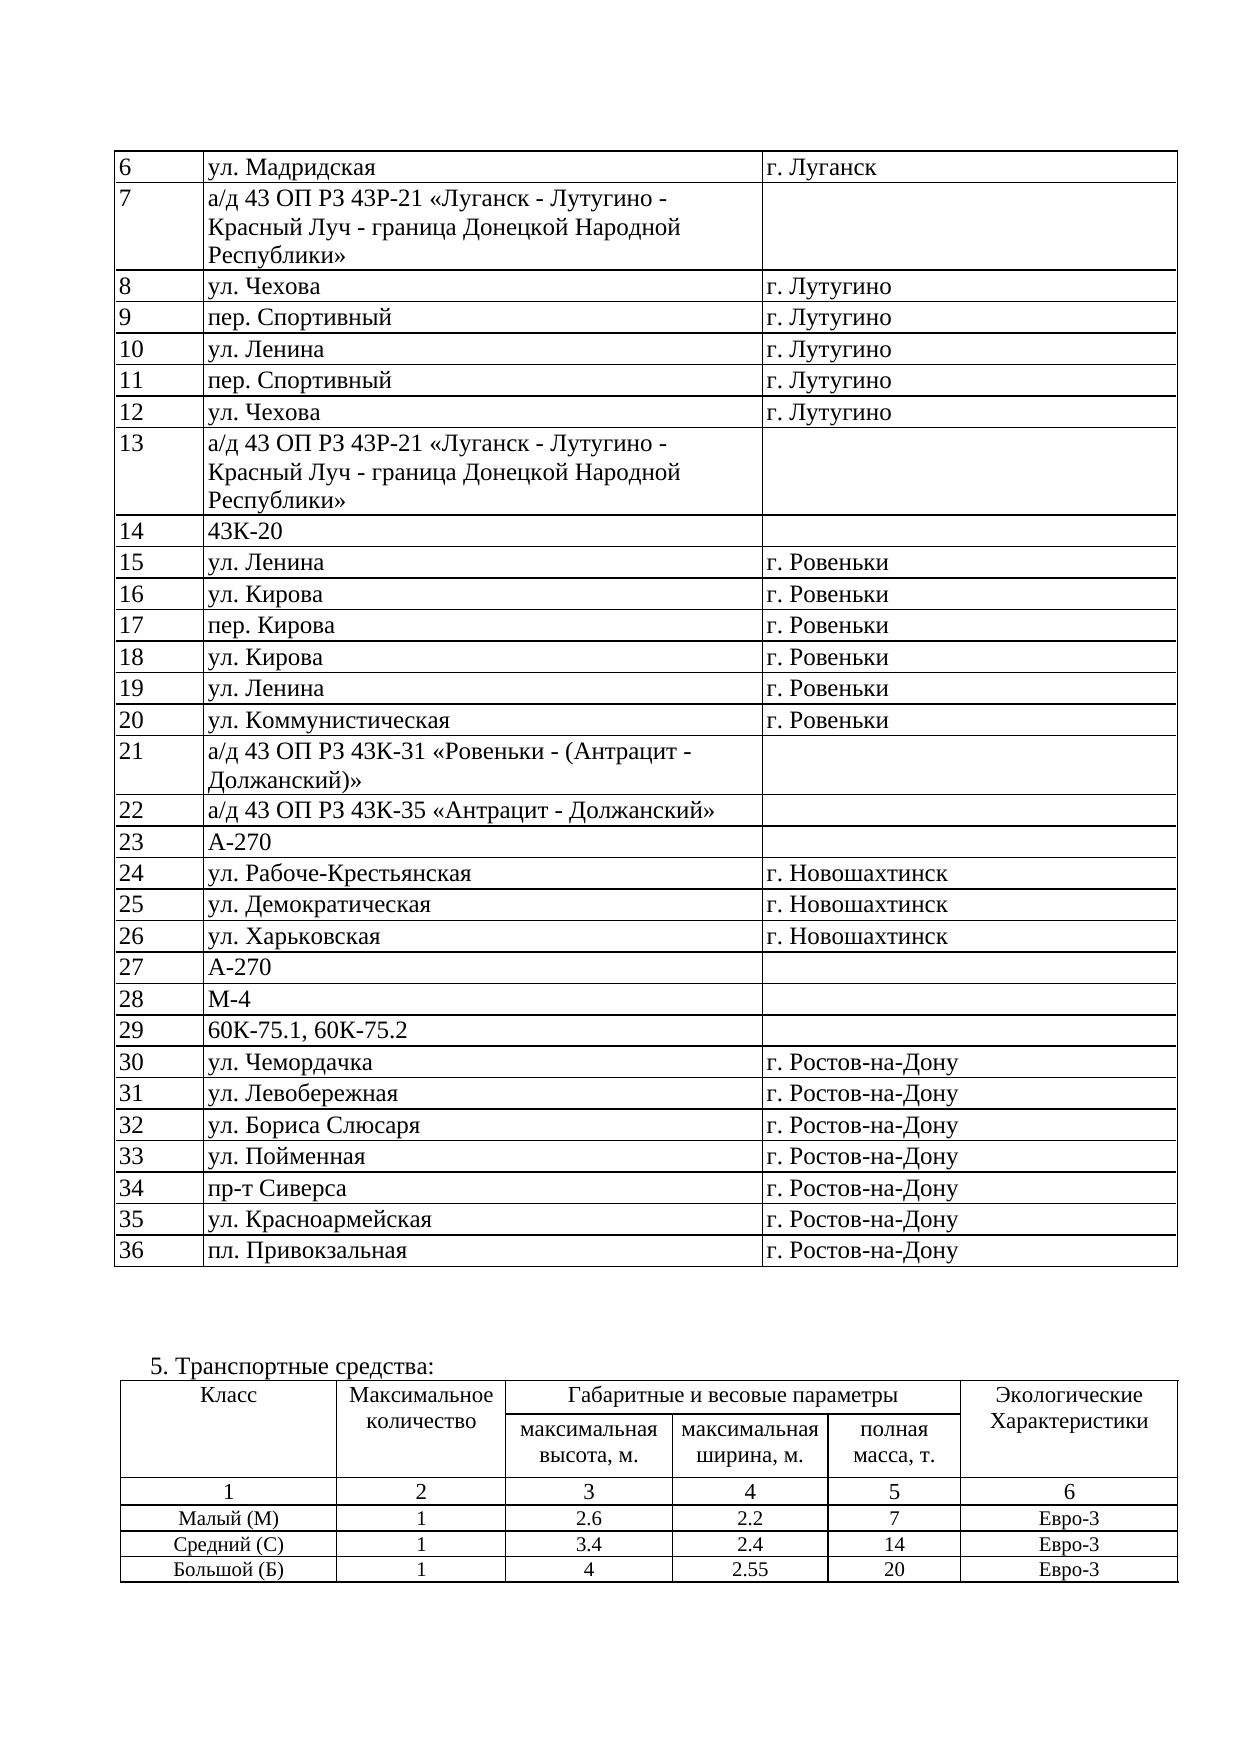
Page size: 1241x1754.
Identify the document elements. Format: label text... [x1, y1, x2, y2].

table_cell 16 [115, 578, 203, 609]
table_cell 34 [115, 1172, 203, 1203]
table_cell Евро-3 [961, 1532, 1177, 1556]
table_cell 6 [115, 152, 203, 181]
table_cell г. Ростов-на-Дону [763, 1108, 1177, 1140]
table_cell 12 [115, 396, 203, 427]
table_cell г. Лутугино [763, 269, 1177, 301]
table_cell 2 [337, 1478, 505, 1504]
table_cell Средний (С) [121, 1532, 336, 1556]
table_cell г. Ровеньки [763, 703, 1177, 734]
table_cell 4 [506, 1557, 672, 1581]
table_cell 7 [115, 183, 203, 269]
table_cell 1 [337, 1532, 505, 1556]
table_cell 36 [115, 1235, 203, 1266]
table_cell а/д 43 ОП РЗ 43Р-21 «Луганск - Лутугино - Красный Луч - граница Донецкой Народной Республики» [204, 428, 762, 514]
table_cell [763, 427, 1177, 514]
table_cell 5 [829, 1478, 960, 1504]
table_cell ул. Кирова [204, 579, 762, 609]
table_cell [763, 1014, 1177, 1045]
table_cell максимальная ширина, м. [673, 1415, 827, 1476]
table_cell Евро-3 [961, 1506, 1177, 1530]
table_cell 60К-75.1, 60К-75.2 [204, 1016, 762, 1045]
table_cell г. Новошахтинск [763, 920, 1177, 951]
table_cell пер. Спортивный [204, 302, 762, 332]
table_cell г. Ростов-на-Дону [763, 1140, 1177, 1171]
table_cell г. Новошахтинск [763, 857, 1177, 888]
table_cell г. Лутугино [763, 364, 1177, 395]
table_cell 15 [115, 547, 203, 577]
table_cell 8 [115, 270, 203, 301]
table_cell ул. Чемордачка [204, 1047, 762, 1077]
table_cell ул. Кирова [204, 642, 762, 672]
table_cell 14 [829, 1532, 960, 1556]
table_cell 43К-20 [204, 516, 762, 546]
table_cell ул. Красноармейская [204, 1204, 762, 1234]
table_cell 32 [115, 1109, 203, 1140]
table_cell ул. Рабоче-Крестьянская [204, 858, 762, 888]
table_cell г. Ровеньки [763, 546, 1177, 577]
table_cell 9 [115, 302, 203, 332]
table_cell ул. Мадридская [204, 152, 762, 181]
table_cell 13 [115, 428, 203, 514]
table_cell г. Ровеньки [763, 609, 1177, 640]
table_cell г. Лутугино [763, 301, 1177, 332]
table_cell г. Новошахтинск [763, 888, 1177, 919]
table_cell 23 [115, 826, 203, 857]
table_header Максимальное количество [337, 1381, 505, 1476]
table_cell 26 [115, 921, 203, 951]
table_cell 14 [115, 515, 203, 546]
table_cell Большой (Б) [121, 1557, 336, 1581]
table_cell 30 [115, 1046, 203, 1077]
table_cell ул. Левобережная [204, 1078, 762, 1108]
table_cell [763, 983, 1177, 1014]
table_cell ул. Ленина [204, 547, 762, 577]
table_cell Малый (М) [121, 1506, 336, 1530]
table_cell 3.4 [506, 1532, 672, 1556]
table_cell максимальная высота, м. [506, 1415, 672, 1476]
table_cell г. Луганск [763, 152, 1177, 181]
table_cell 19 [115, 673, 203, 703]
table_cell 35 [115, 1204, 203, 1234]
table_cell а/д 43 ОП РЗ 43К-31 «Ровеньки - (Антрацит - Должанский)» [204, 736, 762, 794]
table_cell г. Ростов-на-Дону [763, 1171, 1177, 1203]
table_cell 28 [115, 984, 203, 1014]
table_cell пер. Спортивный [204, 365, 762, 395]
table_cell 1 [121, 1478, 336, 1504]
table_cell 10 [115, 333, 203, 364]
table_cell пр-т Сиверса [204, 1173, 762, 1203]
table_cell М-4 [204, 984, 762, 1014]
table_cell ул. Чехова [204, 397, 762, 427]
table_cell 17 [115, 610, 203, 640]
table_cell ул. Ленина [204, 334, 762, 364]
table_cell г. Лутугино [763, 332, 1177, 364]
table_cell пер. Кирова [204, 610, 762, 640]
table_cell 4 [673, 1478, 827, 1504]
table_cell [763, 951, 1177, 982]
table_cell ул. Бориса Слюсаря [204, 1110, 762, 1140]
table_cell 20 [115, 704, 203, 734]
table_cell 22 [115, 795, 203, 825]
table_cell 11 [115, 365, 203, 395]
table_cell 25 [115, 889, 203, 919]
table_cell 1 [337, 1557, 505, 1581]
table_cell г. Лутугино [763, 395, 1177, 427]
table_cell 27 [115, 952, 203, 982]
table_cell ул. Харьковская [204, 921, 762, 951]
table_cell ул. Ленина [204, 673, 762, 703]
table_cell 31 [115, 1078, 203, 1108]
table_cell полная масса, т. [829, 1415, 960, 1476]
table_cell ул. Чехова [204, 271, 762, 301]
table_cell 18 [115, 641, 203, 672]
table_cell [763, 181, 1177, 269]
table_cell а/д 43 ОП РЗ 43К-35 «Антрацит - Должанский» [204, 795, 762, 825]
table_cell 33 [115, 1141, 203, 1171]
table_cell г. Ростов-на-Дону [763, 1077, 1177, 1108]
table_cell 2.2 [673, 1506, 827, 1530]
table_cell 1 [337, 1506, 505, 1530]
table_cell 21 [115, 736, 203, 794]
table_header Габаритные и весовые параметры [506, 1381, 960, 1413]
table_cell г. Ростов-на-Дону [763, 1045, 1177, 1077]
table_cell 29 [115, 1015, 203, 1045]
table_cell 3 [506, 1478, 672, 1504]
table_cell 20 [829, 1557, 960, 1581]
table_cell г. Ровеньки [763, 640, 1177, 672]
table_cell [763, 514, 1177, 546]
table_cell а/д 43 ОП РЗ 43Р-21 «Луганск - Лутугино - Красный Луч - граница Донецкой Народной Республики» [204, 183, 762, 269]
table_cell [763, 825, 1177, 857]
table_cell Евро-3 [961, 1557, 1177, 1581]
table_cell г. Ростов-на-Дону [763, 1203, 1177, 1234]
table_cell 6 [961, 1478, 1177, 1504]
table_cell г. Ровеньки [763, 577, 1177, 609]
table_cell А-270 [204, 827, 762, 857]
table_cell [763, 735, 1177, 794]
table_cell г. Ростов-на-Дону [763, 1234, 1177, 1266]
table_cell г. Ровеньки [763, 672, 1177, 703]
table_cell 2.4 [673, 1532, 827, 1556]
table_cell ул. Пойменная [204, 1141, 762, 1171]
table_header Экологические Характеристики [961, 1381, 1177, 1476]
table_cell А-270 [204, 953, 762, 982]
table_cell 2.55 [673, 1557, 827, 1581]
table_cell пл. Привокзальная [204, 1236, 762, 1266]
table_cell 24 [115, 858, 203, 888]
table_cell 7 [829, 1506, 960, 1530]
table_cell ул. Коммунистическая [204, 705, 762, 734]
text 5. Транспортные средства: [150, 1351, 1090, 1380]
table_cell 2.6 [506, 1506, 672, 1530]
table_header Класс [121, 1381, 336, 1476]
table_cell [763, 794, 1177, 825]
table_cell ул. Демократическая [204, 890, 762, 919]
